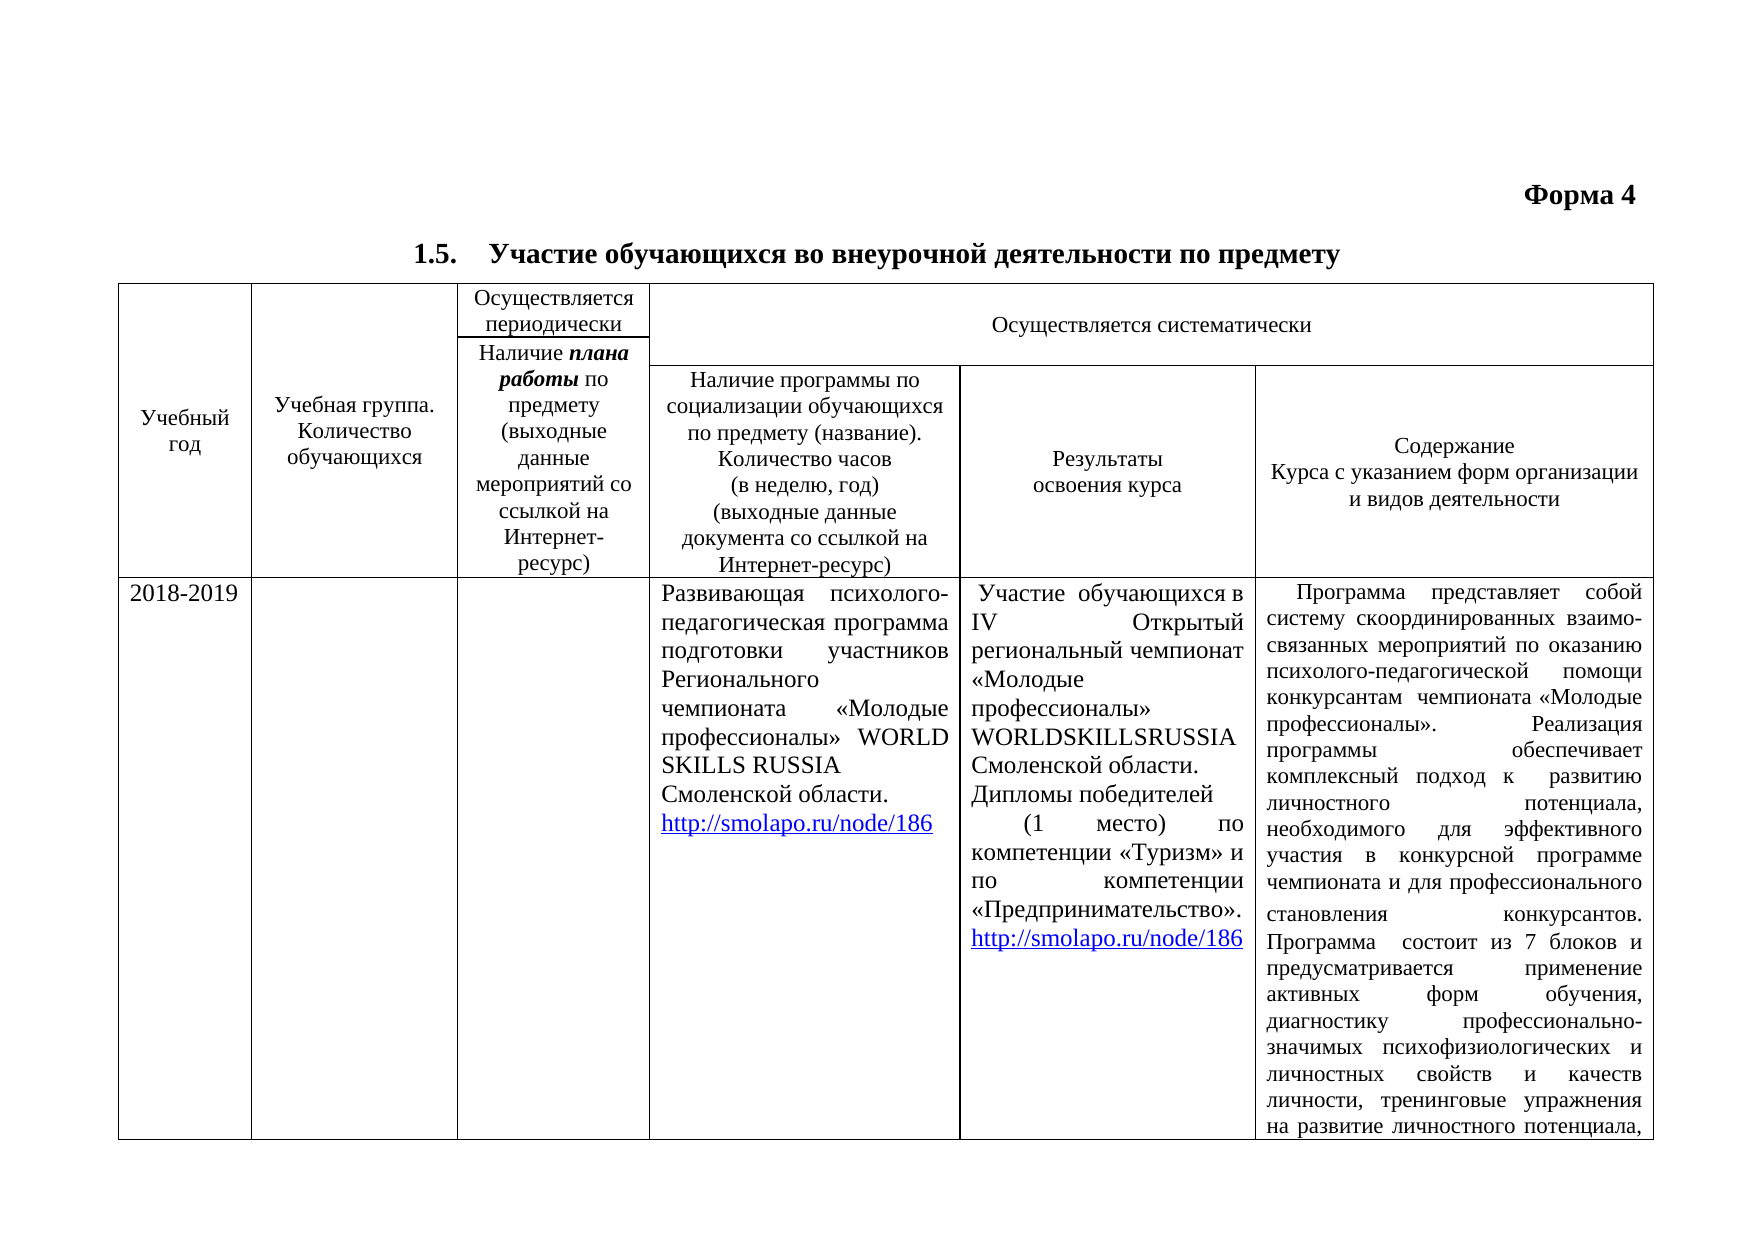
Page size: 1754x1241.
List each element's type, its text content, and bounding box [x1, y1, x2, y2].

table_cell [961, 578, 1255, 1139]
table_cell Содержание Курса с указанием форм организации и видов деятельности [1256, 366, 1653, 577]
table_cell [458, 578, 649, 1139]
table_header Учебная группа. Количество обучающихся [252, 284, 457, 577]
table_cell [1256, 578, 1653, 1139]
text Форма 4 [118, 177, 1636, 211]
table_header Осуществляется периодически [458, 284, 649, 336]
table_header Учебный год [119, 284, 251, 577]
table_cell Наличие плана работы по предмету (выходные данные мероприятий со ссылкой на Интернет-ресурс) [458, 338, 649, 577]
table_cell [650, 578, 959, 1139]
table_cell Наличие программы по социализации обучающихся по предмету (название). Количество часов (в неделю, год) (выходные данные документа со ссылкой на Интернет-ресурс) [650, 366, 959, 577]
table_cell [252, 578, 457, 1139]
table_header Осуществляется систематически [650, 284, 1653, 365]
table_cell 2018-2019 [119, 578, 251, 1139]
table_cell Результаты освоения курса [961, 366, 1255, 577]
list Участие обучающихся во внеурочной деятельности по предмету [118, 237, 1636, 270]
